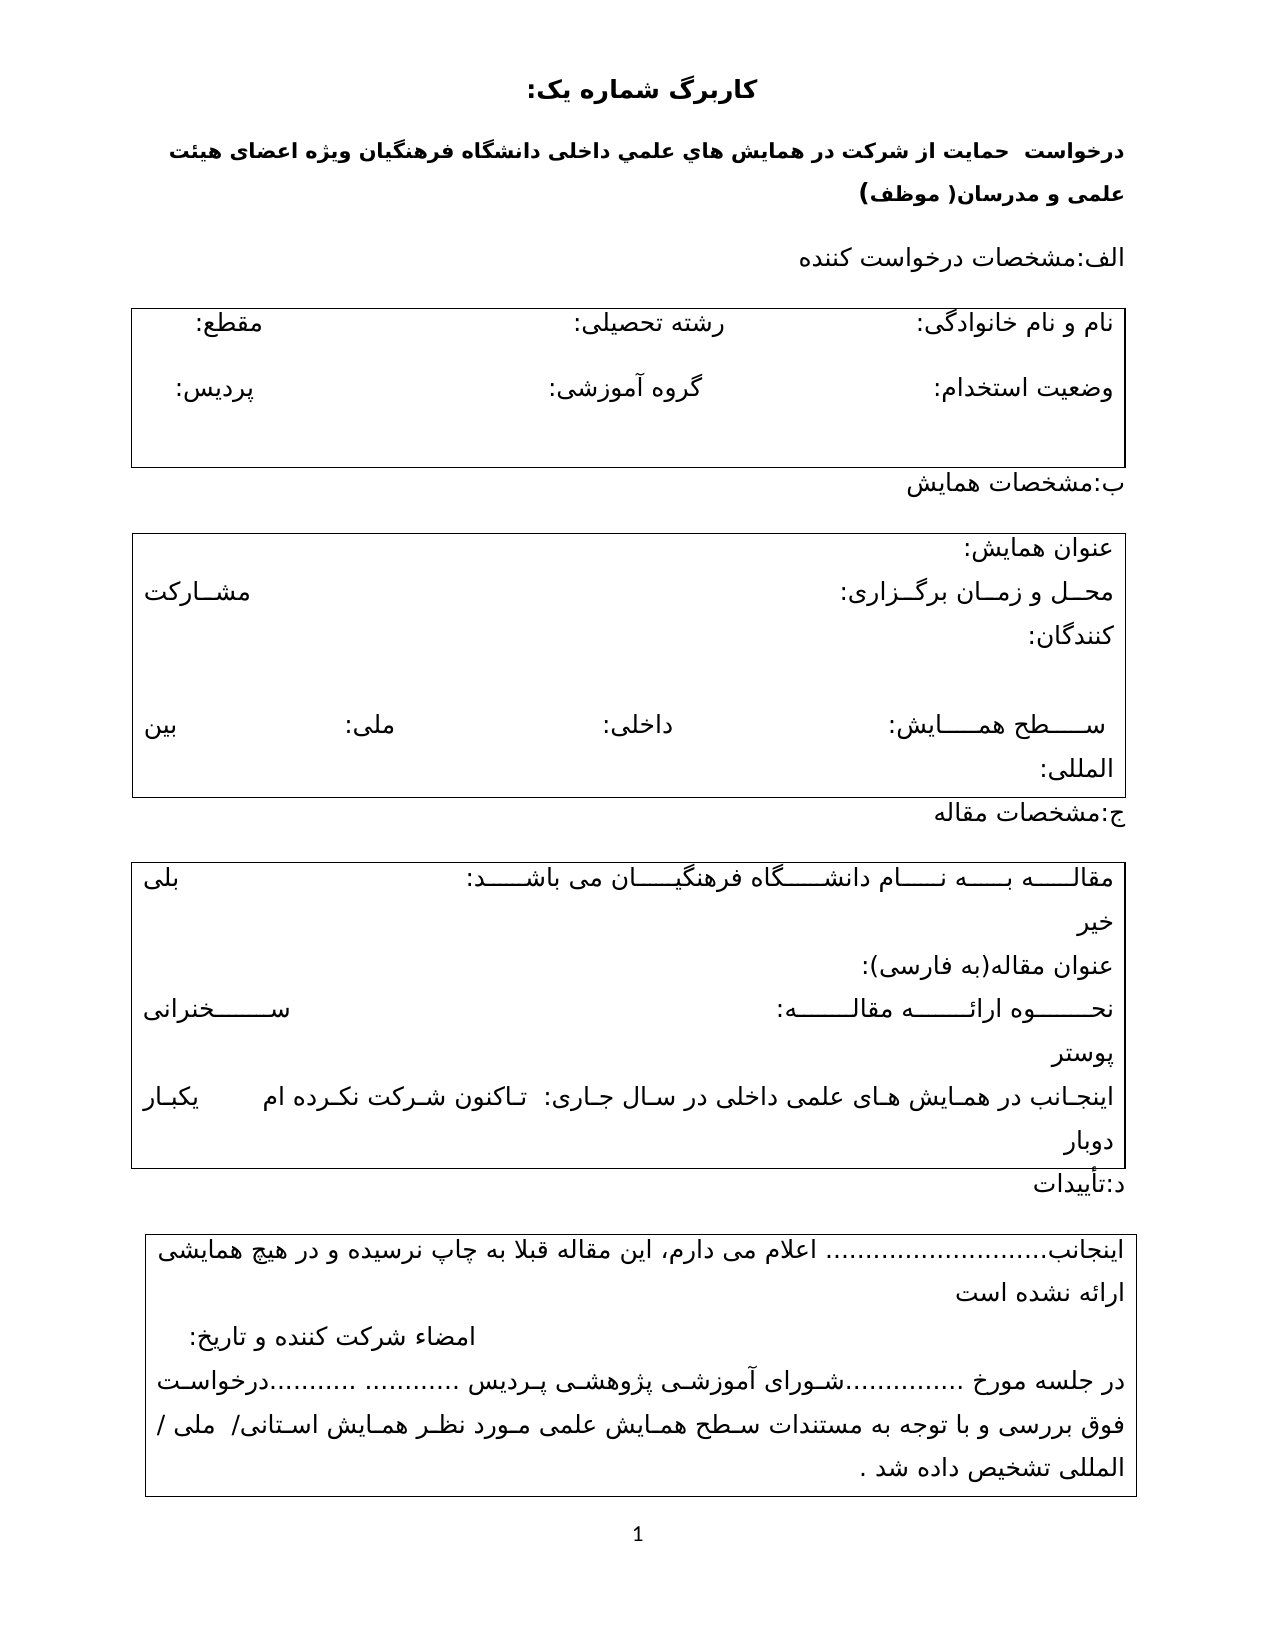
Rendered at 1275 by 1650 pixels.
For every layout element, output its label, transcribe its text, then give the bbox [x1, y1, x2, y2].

text الف:مشخصات درخواست کننده [150, 243, 1125, 272]
text ج:مشخصات مقاله [150, 798, 1125, 827]
text درخواست حمایت از شركت در همايش هاي علمي داخلی دانشگاه فرهنگیان ویژه اعضای هیئت علمی و مدرسان( موظف) [150, 139, 1125, 208]
table_header مقاله به نام دانشگاه فرهنگیان می باشد: بلی خیر عنوان مقاله(به فارسی): نحوه ارائه مقاله: سخنرانی پوستر اینجانب در همایش های علمی داخلی در سال جاری: تاکنون شرکت نکرده ام یکبار دوبار [132, 863, 1124, 1168]
text کاربرگ شماره یک: [150, 75, 1125, 104]
table_header نام و نام خانوادگی: رشته تحصیلی: مقطع: وضعیت استخدام: گروه آموزشی: پردیس: [132, 309, 1124, 467]
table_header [146, 1235, 1136, 1496]
text ب:مشخصات همایش [150, 468, 1125, 497]
text د:تأییدات [150, 1169, 1125, 1198]
table_header عنوان همایش: محل و زمان برگزاری: مشارکت کنندگان: سطح همایش: داخلی: ملی: بین المللی: [133, 534, 1125, 797]
